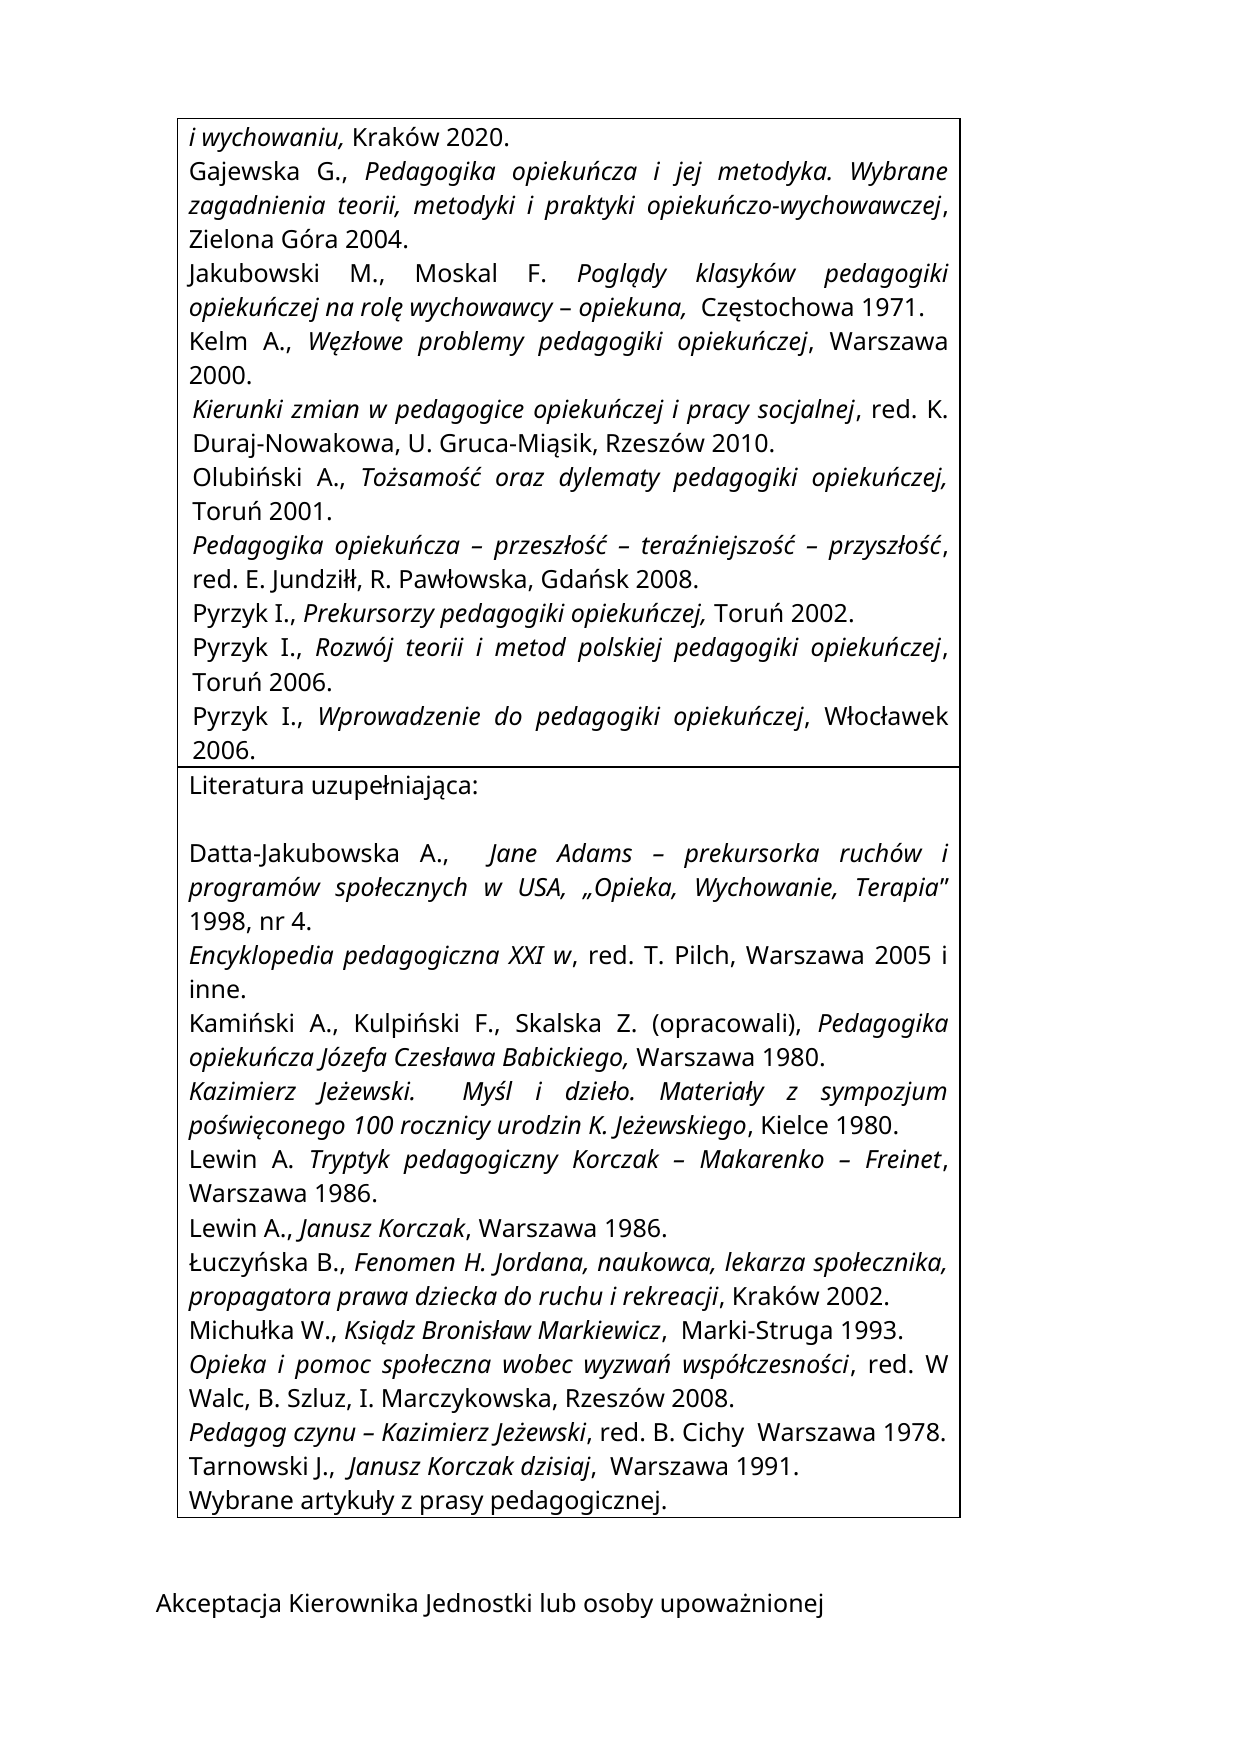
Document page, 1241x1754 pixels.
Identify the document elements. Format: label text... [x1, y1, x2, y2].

table_cell Literatura uzupełniająca: Datta-Jakubowska A., Jane Adams – prekursorka ruchów i programów społecznych w USA, „Opieka, Wychowanie, Terapia” 1998, nr 4. Encyklopedia pedagogiczna XXI w, red. T. Pilch, Warszawa 2005 i inne. Kamiński A., Kulpiński F., Skalska Z. (opracowali), Pedagogika opiekuńcza Józefa Czesława Babickiego, Warszawa 1980. Kazimierz Jeżewski. Myśl i dzieło. Materiały z sympozjum poświęconego 100 rocznicy urodzin K. Jeżewskiego, Kielce 1980. Lewin A. Tryptyk pedagogiczny Korczak – Makarenko – Freinet, Warszawa 1986. Lewin A., Janusz Korczak, Warszawa 1986. Łuczyńska B., Fenomen H. Jordana, naukowca, lekarza społecznika, propagatora prawa dziecka do ruchu i rekreacji, Kraków 2002. Michułka W., Ksiądz Bronisław Markiewicz, Marki-Struga 1993. Opieka i pomoc społeczna wobec wyzwań współczesności, red. W Walc, B. Szluz, I. Marczykowska, Rzeszów 2008. Pedagog czynu – Kazimierz Jeżewski, red. B. Cichy Warszawa 1978. Tarnowski J., Janusz Korczak dzisiaj, Warszawa 1991. Wybrane artykuły z prasy pedagogicznej. [178, 768, 959, 1517]
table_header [178, 119, 959, 766]
text Akceptacja Kierownika Jednostki lub osoby upoważnionej [156, 1586, 1122, 1620]
